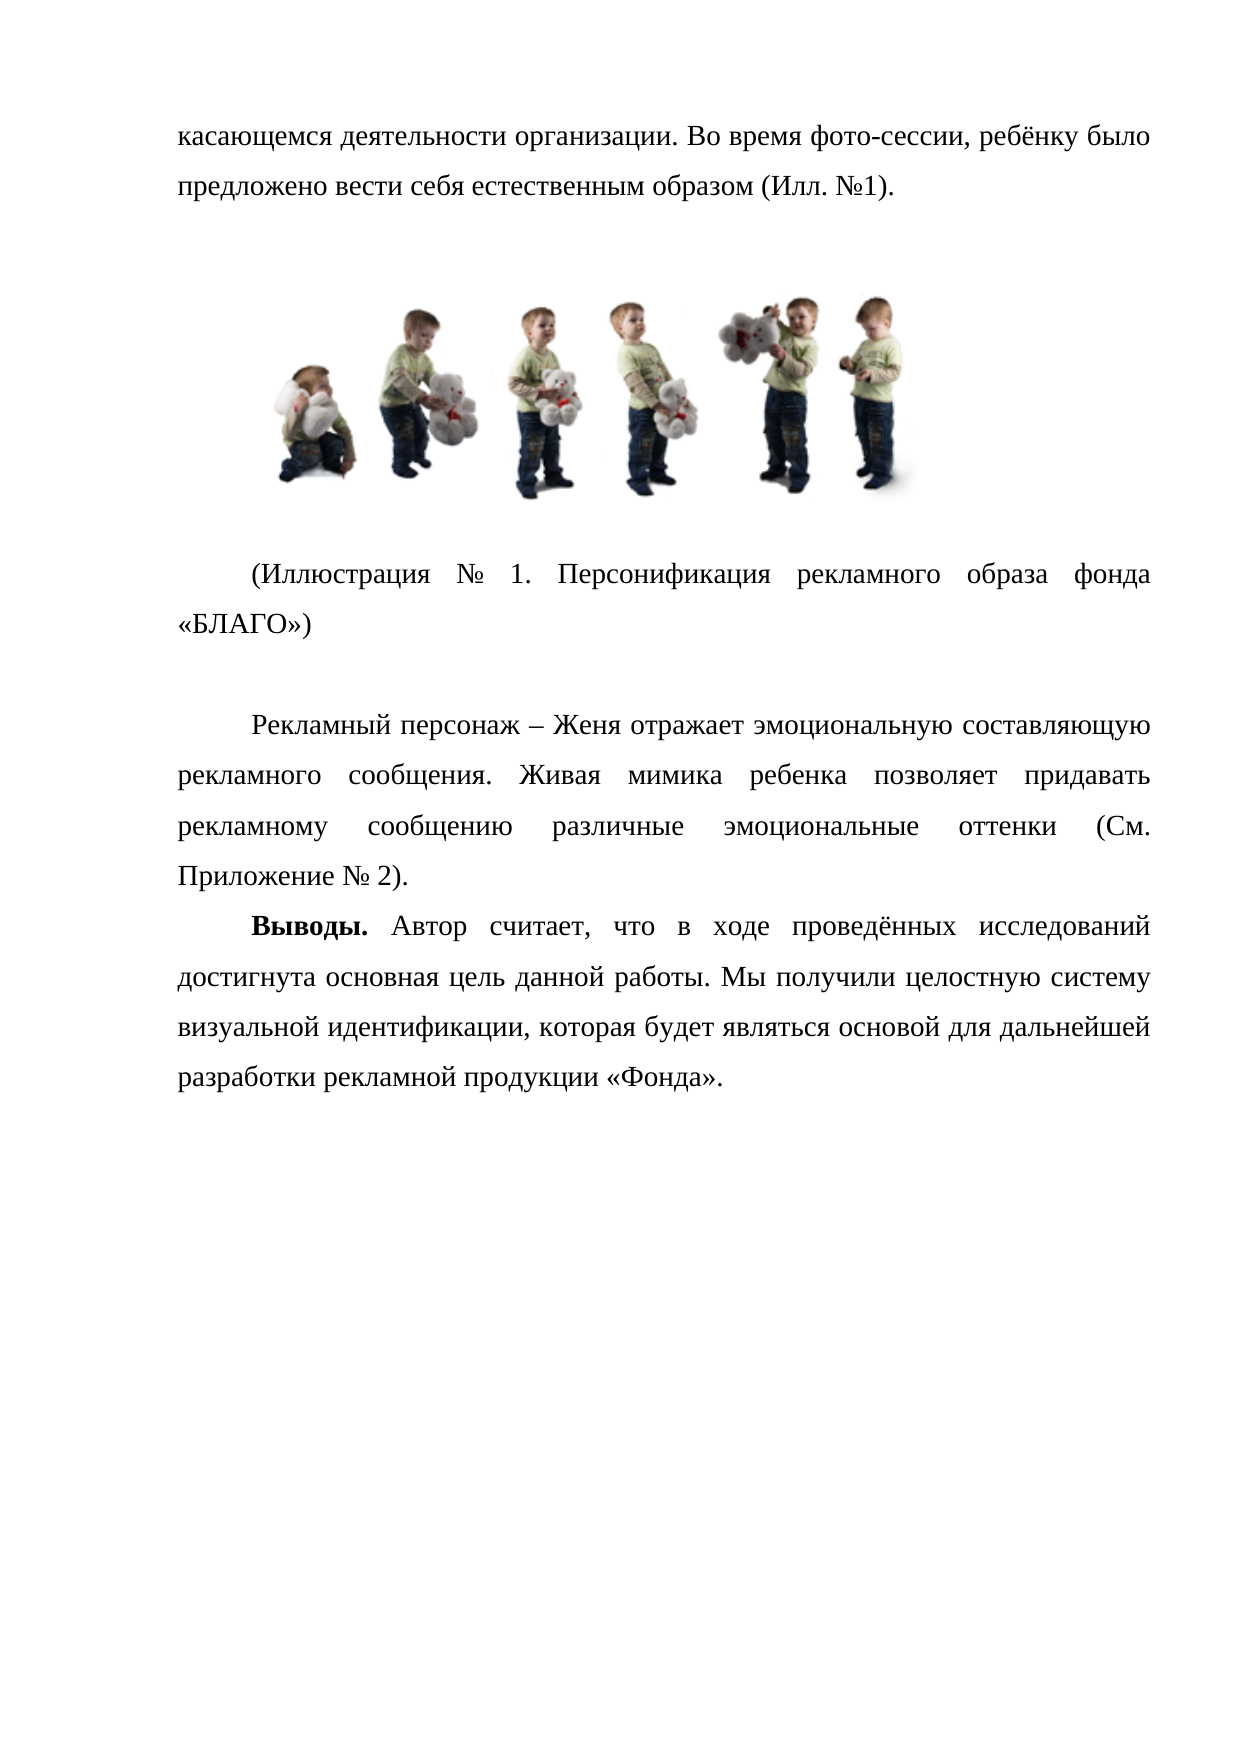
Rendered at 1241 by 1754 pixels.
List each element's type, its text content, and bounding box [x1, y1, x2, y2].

text Рекламный персонаж – Женя отражает эмоциональную составляющую рекламного сообщения. Живая мимика ребенка позволяет придавать рекламному сообщению различные эмоциональные оттенки (См. Приложение № 2). [177, 707, 1152, 892]
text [177, 118, 1152, 202]
text Выводы. Автор считает, что в ходе проведённых исследований достигнута основная цель данной работы. Мы получили целостную систему визуальной идентификации, которая будет являться основой для дальнейшей разработки рекламной продукции «Фонда». [177, 908, 1152, 1093]
text (Иллюстрация № 1. Персонификация рекламного образа фонда «БЛАГО») [177, 556, 1152, 640]
